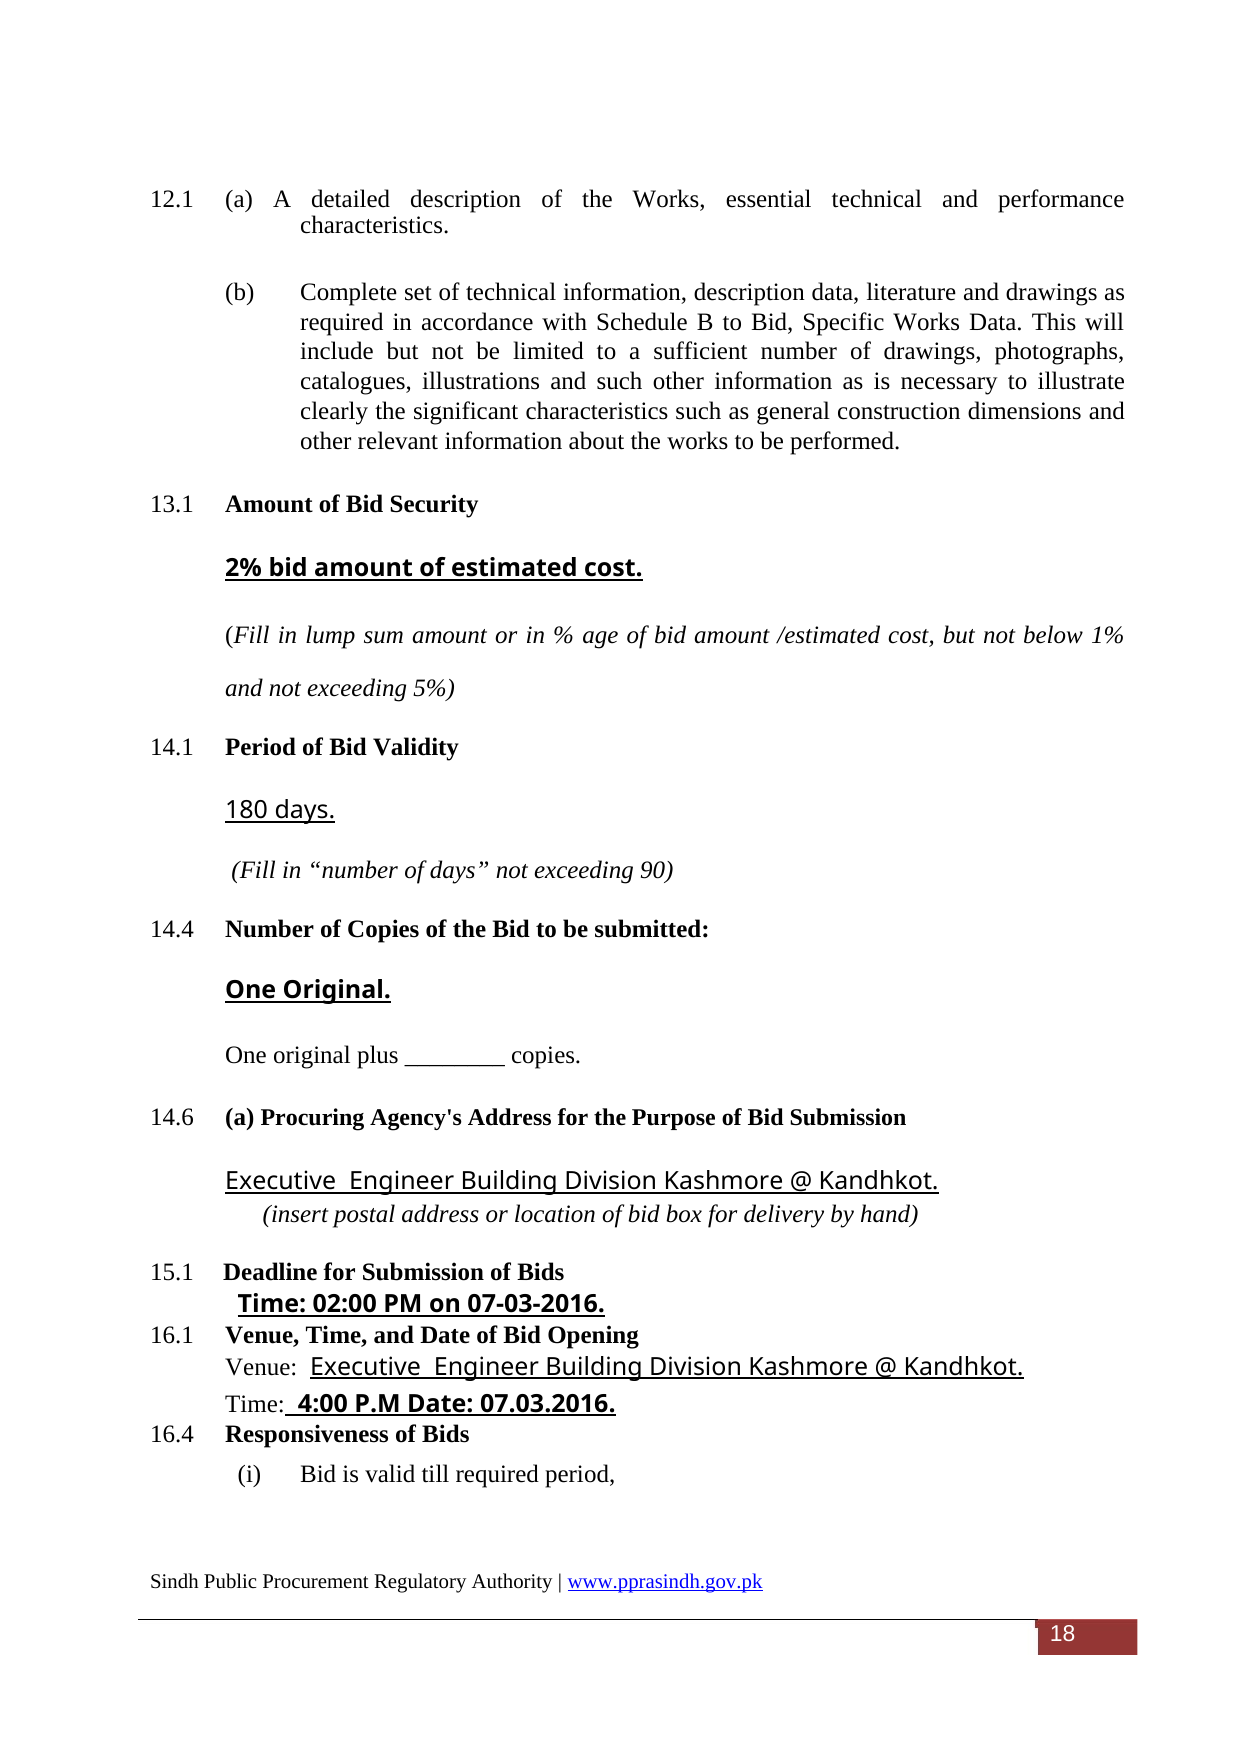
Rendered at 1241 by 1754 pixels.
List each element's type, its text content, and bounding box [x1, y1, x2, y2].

text One Original. [225, 972, 1126, 1006]
text Time: 02:00 PM on 07-03-2016. [237, 1286, 1126, 1320]
text Time: 4:00 P.M Date: 07.03.2016. [225, 1385, 1126, 1419]
text One original plus ________ copies. [225, 1040, 1126, 1068]
text 2% bid amount of estimated cost. [225, 550, 1126, 584]
list Responsiveness of Bids [150, 1419, 1126, 1448]
list Amount of Bid Security [150, 489, 1126, 518]
list Bid is valid till required period, [237, 1459, 1126, 1488]
text Venue: Executive Engineer Building Division Kashmore @ Kandhkot. [225, 1349, 1190, 1383]
table_header 18 [904, 1545, 1075, 1646]
table_header Sindh Public Procurement Regulatory Authority | www.pprasindh.gov.pk [150, 1545, 904, 1646]
list (a) Procuring Agency's Address for the Purpose of Bid Submission [150, 1102, 1126, 1131]
text (insert postal address or location of bid box for delivery by hand) [262, 1199, 1126, 1228]
text (Fill in “number of days” not exceeding 90) [225, 855, 1126, 884]
text 15.1 Deadline for Submission of Bids [150, 1257, 1126, 1286]
list Number of Copies of the Bid to be submitted: [150, 914, 1126, 943]
list Venue, Time, and Date of Bid Opening [150, 1320, 1126, 1349]
picture [138, 1619, 1138, 1655]
text Executive Engineer Building Division Kashmore @ Kandhkot. [225, 1163, 1126, 1197]
list (a) A detailed description of the Works, essential technical and performance characteristics. [150, 187, 1126, 238]
text (Fill in lump sum amount or in % age of bid amount /estimated cost, but not below 1% and not exceeding 5%) [225, 620, 1126, 702]
list Period of Bid Validity [150, 732, 1126, 761]
list Complete set of technical information, description data, literature and drawings as required in accordance with Schedule B to Bid, Specific Works Data. This will include but not be limited to a sufficient number of drawings, photographs, catalogues, illustrations and such other information as is necessary to illustrate clearly the significant characteristics such as general construction dimensions and other relevant information about the works to be performed. [225, 277, 1126, 455]
text 180 days. [225, 792, 1126, 826]
